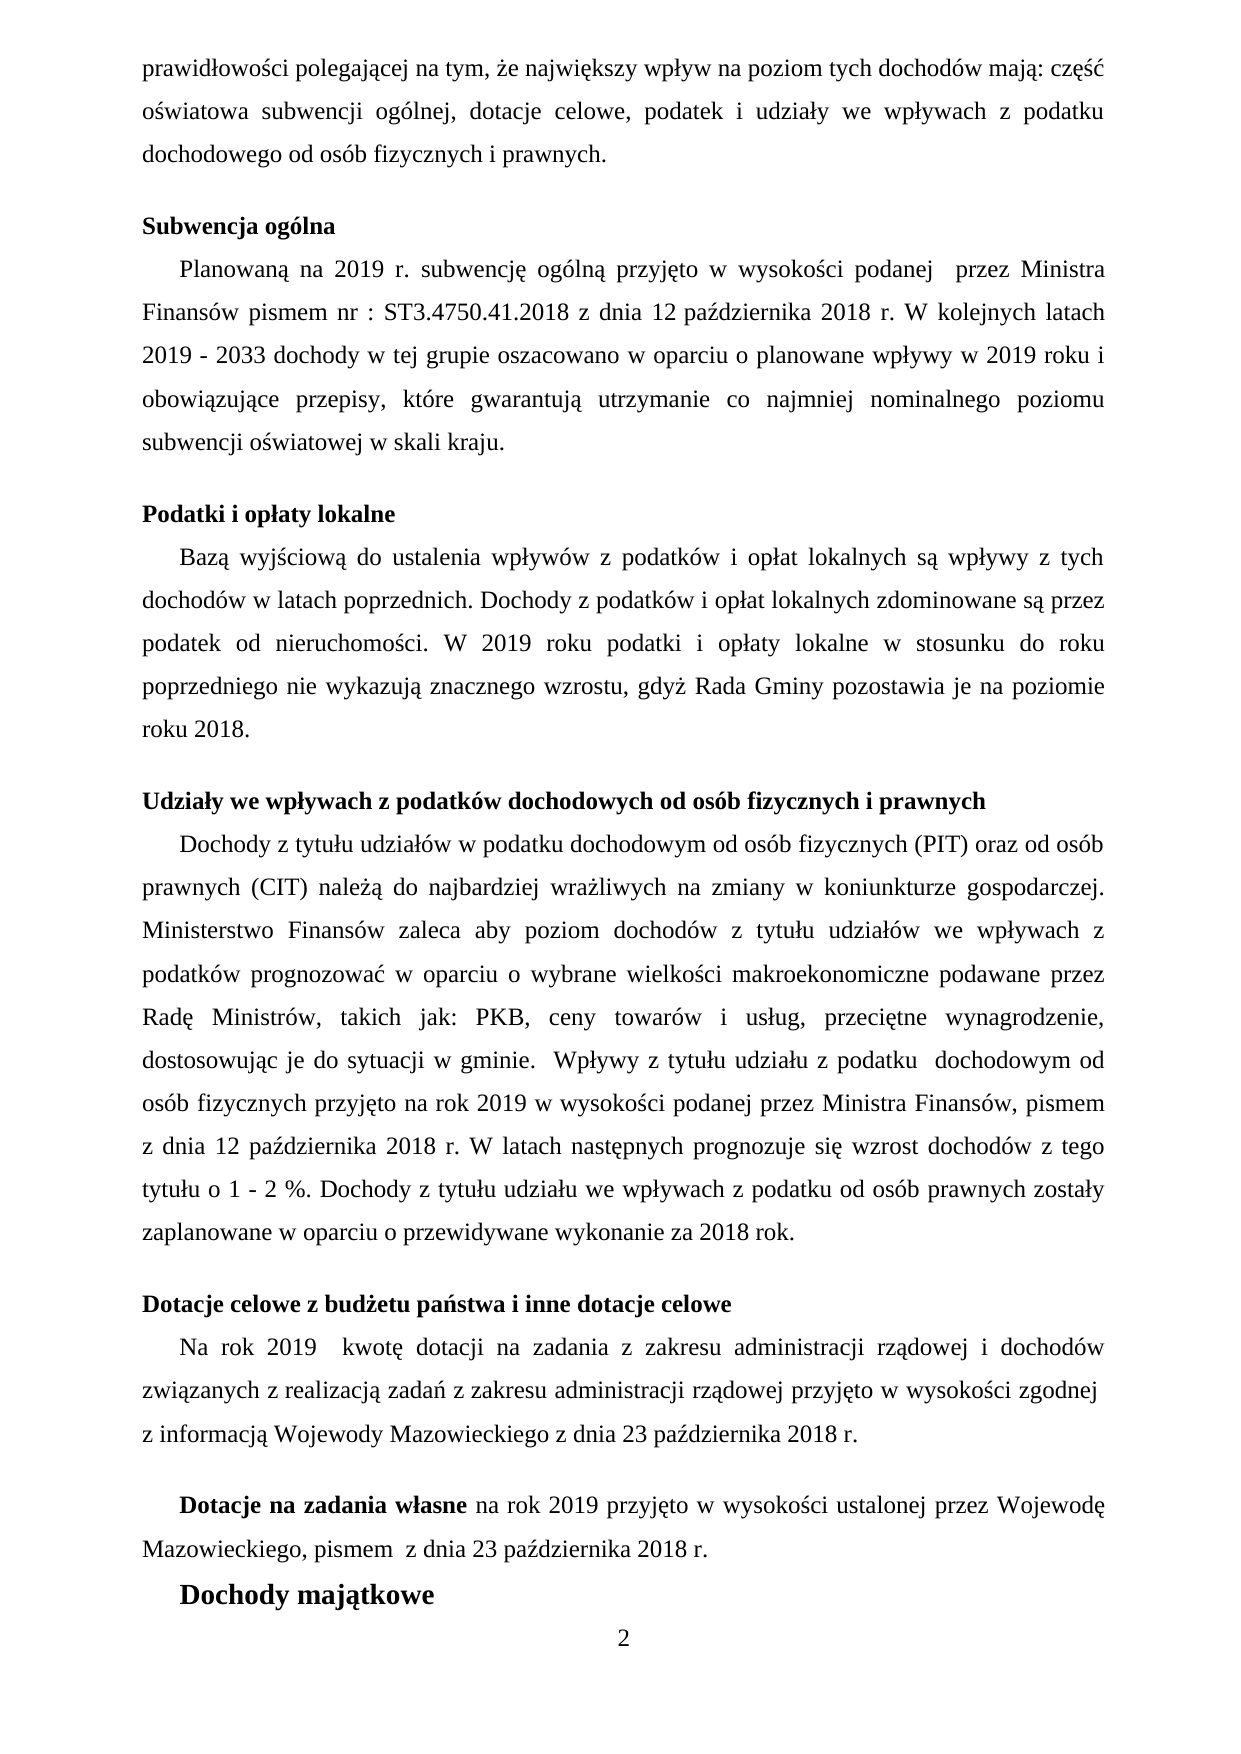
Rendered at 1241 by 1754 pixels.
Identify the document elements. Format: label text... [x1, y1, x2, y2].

text Subwencja ogólna [142, 211, 1106, 240]
text Podatki i opłaty lokalne [142, 499, 1106, 527]
text Dotacje celowe z budżetu państwa i inne dotacje celowe [142, 1289, 1106, 1318]
text Dotacje na zadania własne na rok 2019 przyjęto w wysokości ustalonej przez Wojewodę Mazowieckiego, pismem z dnia 23 października 2018 r. [142, 1491, 1106, 1562]
list Dochody majątkowe [179, 1577, 1106, 1610]
text Na rok 2019 kwotę dotacji na zadania z zakresu administracji rządowej i dochodów związanych z realizacją zadań z zakresu administracji rządowej przyjęto w wysokości zgodnej z informacją Wojewody Mazowieckiego z dnia 23 października 2018 r. [142, 1332, 1106, 1447]
text Planowaną na 2019 r. subwencję ogólną przyjęto w wysokości podanej przez Ministra Finansów pismem nr : ST3.4750.41.2018 z dnia 12 października 2018 r. W kolejnych latach 2019 - 2033 dochody w tej grupie oszacowano w oparciu o planowane wpływy w 2019 roku i obowiązujące przepisy, które gwarantują utrzymanie co najmniej nominalnego poziomu subwencji oświatowej w skali kraju. [142, 254, 1106, 456]
text Bazą wyjściową do ustalenia wpływów z podatków i opłat lokalnych są wpływy z tych dochodów w latach poprzednich. Dochody z podatków i opłat lokalnych zdominowane są przez podatek od nieruchomości. W 2019 roku podatki i opłaty lokalne w stosunku do roku poprzedniego nie wykazują znacznego wzrostu, gdyż Rada Gminy pozostawia je na poziomie roku 2018. [142, 542, 1106, 743]
text Dochody z tytułu udziałów w podatku dochodowym od osób fizycznych (PIT) oraz od osób prawnych (CIT) należą do najbardziej wrażliwych na zmiany w koniunkturze gospodarczej. Ministerstwo Finansów zaleca aby poziom dochodów z tytułu udziałów we wpływach z podatków prognozować w oparciu o wybrane wielkości makroekonomiczne podawane przez Radę Ministrów, takich jak: PKB, ceny towarów i usług, przeciętne wynagrodzenie, dostosowując je do sytuacji w gminie. Wpływy z tytułu udziału z podatku dochodowym od osób fizycznych przyjęto na rok 2019 w wysokości podanej przez Ministra Finansów, pismem z dnia 12 października 2018 r. W latach następnych prognozuje się wzrost dochodów z tego tytułu o 1 - 2 %. Dochody z tytułu udziału we wpływach z podatku od osób prawnych zostały zaplanowane w oparciu o przewidywane wykonanie za 2018 rok. [142, 829, 1106, 1246]
text Udziały we wpływach z podatków dochodowych od osób fizycznych i prawnych [142, 786, 1106, 815]
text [142, 53, 1106, 168]
